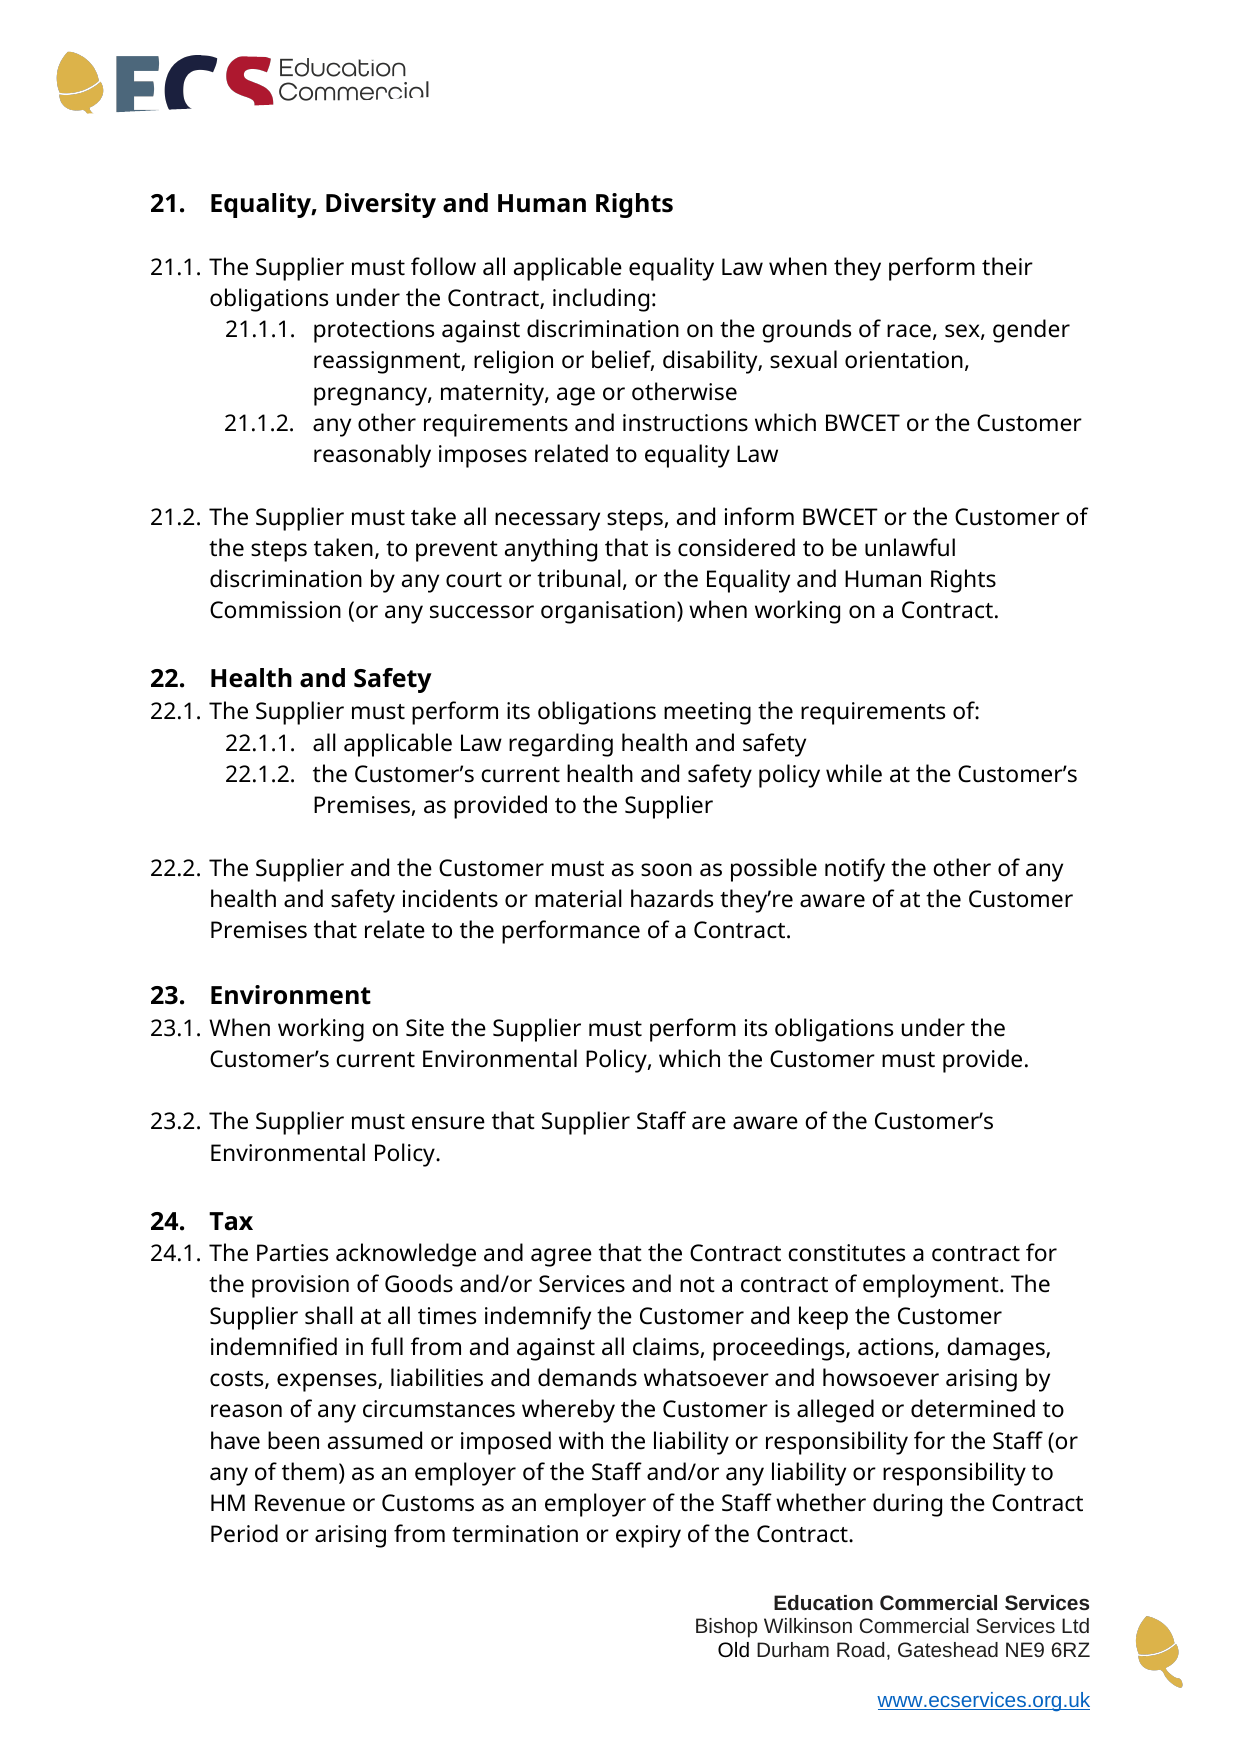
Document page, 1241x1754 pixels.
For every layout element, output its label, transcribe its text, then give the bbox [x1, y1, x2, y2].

list The Supplier must take all necessary steps, and inform BWCET or the Customer of the steps taken, to prevent anything that is considered to be unlawful discrimination by any court or tribunal, or the Equality and Human Rights Commission (or any successor organisation) when working on a Contract. [150, 501, 1090, 626]
list any other requirements and instructions which BWCET or the Customer reasonably imposes related to equality Law [224, 407, 1090, 469]
list The Supplier and the Customer must as soon as possible notify the other of any health and safety incidents or material hazards they’re aware of at the Customer Premises that relate to the performance of a Contract. [150, 851, 1090, 945]
list The Supplier must ensure that Supplier Staff are aware of the Customer’s Environmental Policy. [150, 1105, 1090, 1168]
list all applicable Law regarding health and safety [225, 726, 1090, 758]
list Health and Safety [150, 661, 1090, 695]
list protections against discrimination on the grounds of race, sex, gender reassignment, religion or belief, disability, sexual orientation, pregnancy, maternity, age or otherwise [225, 313, 1090, 407]
list Environment [150, 977, 1090, 1011]
list the Customer’s current health and safety policy while at the Customer’s Premises, as provided to the Supplier [225, 758, 1090, 820]
list The Supplier must perform its obligations meeting the requirements of: [150, 695, 1090, 726]
list When working on Site the Supplier must perform its obligations under the Customer’s current Environmental Policy, which the Customer must provide. [150, 1011, 1090, 1074]
list Equality, Diversity and Human Rights [150, 185, 1090, 219]
list Tax [150, 1203, 1090, 1237]
list The Supplier must follow all applicable equality Law when they perform their obligations under the Contract, including: [150, 251, 1090, 313]
list The Parties acknowledge and agree that the Contract constitutes a contract for the provision of Goods and/or Services and not a contract of employment. The Supplier shall at all times indemnify the Customer and keep the Customer indemnified in full from and against all claims, proceedings, actions, damages, costs, expenses, liabilities and demands whatsoever and howsoever arising by reason of any circumstances whereby the Customer is alleged or determined to have been assumed or imposed with the liability or responsibility for the Staff (or any of them) as an employer of the Staff and/or any liability or responsibility to HM Revenue or Customs as an employer of the Staff whether during the Contract Period or arising from termination or expiry of the Contract. [150, 1237, 1090, 1550]
